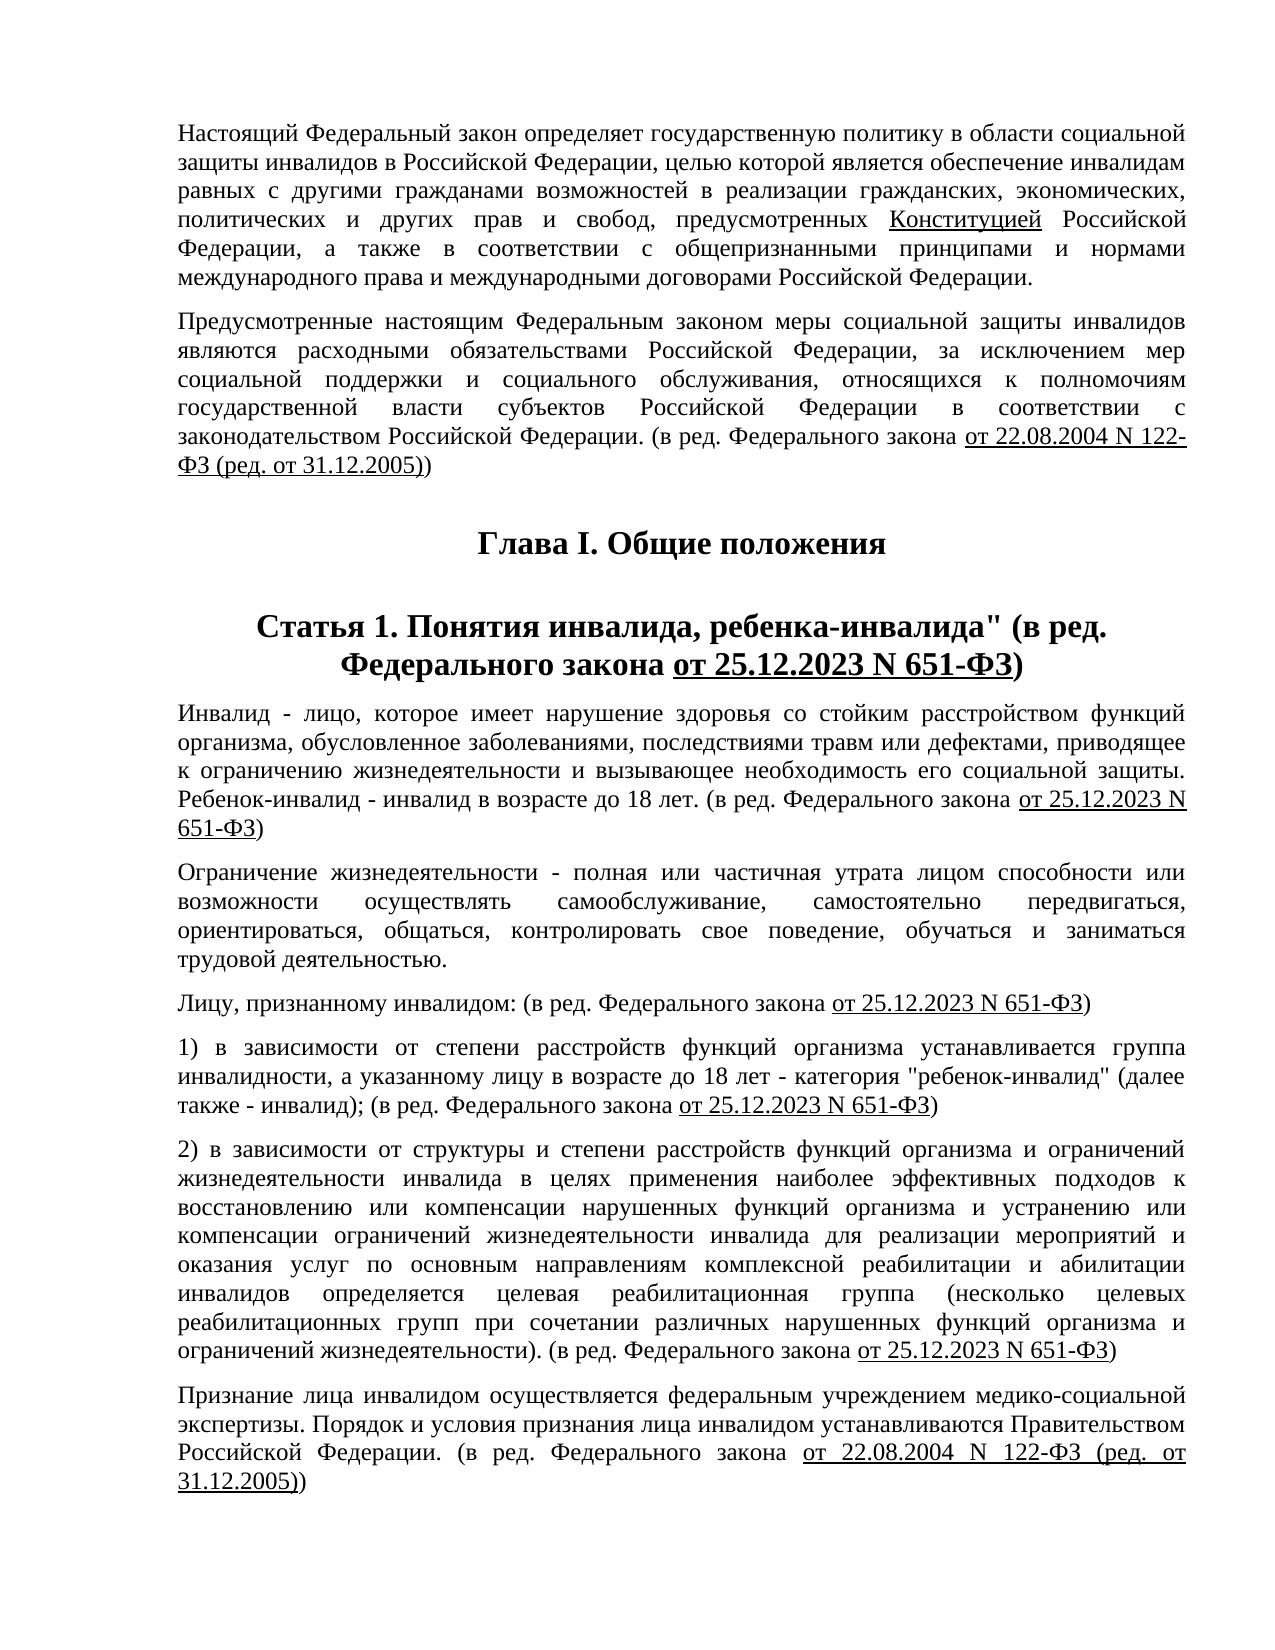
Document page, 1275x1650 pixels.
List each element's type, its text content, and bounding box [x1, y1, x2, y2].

text Предусмотренные настоящим Федеральным законом меры социальной защиты инвалидов являются расходными обязательствами Российской Федерации, за исключением мер социальной поддержки и социального обслуживания, относящихся к полномочиям государственной власти субъектов Российской Федерации в соответствии с законодательством Российской Федерации. (в ред. Федерального закона от 22.08.2004 N 122-ФЗ (ред. от 31.12.2005)) [177, 306, 1186, 479]
text Статья 1. Понятия инвалида, ребенка-инвалида" (в ред. Федерального закона от 25.12.2023 N 651-ФЗ) [177, 606, 1186, 682]
text Глава I. Общие положения [177, 523, 1186, 561]
text Лицу, признанному инвалидом: (в ред. Федерального закона от 25.12.2023 N 651-ФЗ) [177, 988, 1186, 1017]
text Инвалид - лицо, которое имеет нарушение здоровья со стойким расстройством функций организма, обусловленное заболеваниями, последствиями травм или дефектами, приводящее к ограничению жизнедеятельности и вызывающее необходимость его социальной защиты. Ребенок-инвалид - инвалид в возрасте до 18 лет. (в ред. Федерального закона от 25.12.2023 N 651-ФЗ) [177, 698, 1186, 842]
text Настоящий Федеральный закон определяет государственную политику в области социальной защиты инвалидов в Российской Федерации, целью которой является обеспечение инвалидам равных с другими гражданами возможностей в реализации гражданских, экономических, политических и других прав и свобод, предусмотренных Конституцией Российской Федерации, а также в соответствии с общепризнанными принципами и нормами международного права и международными договорами Российской Федерации. [177, 118, 1186, 291]
text Ограничение жизнедеятельности - полная или частичная утрата лицом способности или возможности осуществлять самообслуживание, самостоятельно передвигаться, ориентироваться, общаться, контролировать свое поведение, обучаться и заниматься трудовой деятельностью. [177, 857, 1186, 972]
text 2) в зависимости от структуры и степени расстройств функций организма и ограничений жизнедеятельности инвалида в целях применения наиболее эффективных подходов к восстановлению или компенсации нарушенных функций организма и устранению или компенсации ограничений жизнедеятельности инвалида для реализации мероприятий и оказания услуг по основным направлениям комплексной реабилитации и абилитации инвалидов определяется целевая реабилитационная группа (несколько целевых реабилитационных групп при сочетании различных нарушенных функций организма и ограничений жизнедеятельности). (в ред. Федерального закона от 25.12.2023 N 651-ФЗ) [177, 1134, 1186, 1364]
text Признание лица инвалидом осуществляется федеральным учреждением медико-социальной экспертизы. Порядок и условия признания лица инвалидом устанавливаются Правительством Российской Федерации. (в ред. Федерального закона от 22.08.2004 N 122-ФЗ (ред. от 31.12.2005)) [177, 1380, 1186, 1495]
text 1) в зависимости от степени расстройств функций организма устанавливается группа инвалидности, а указанному лицу в возрасте до 18 лет - категория "ребенок-инвалид" (далее также - инвалид); (в ред. Федерального закона от 25.12.2023 N 651-ФЗ) [177, 1032, 1186, 1119]
